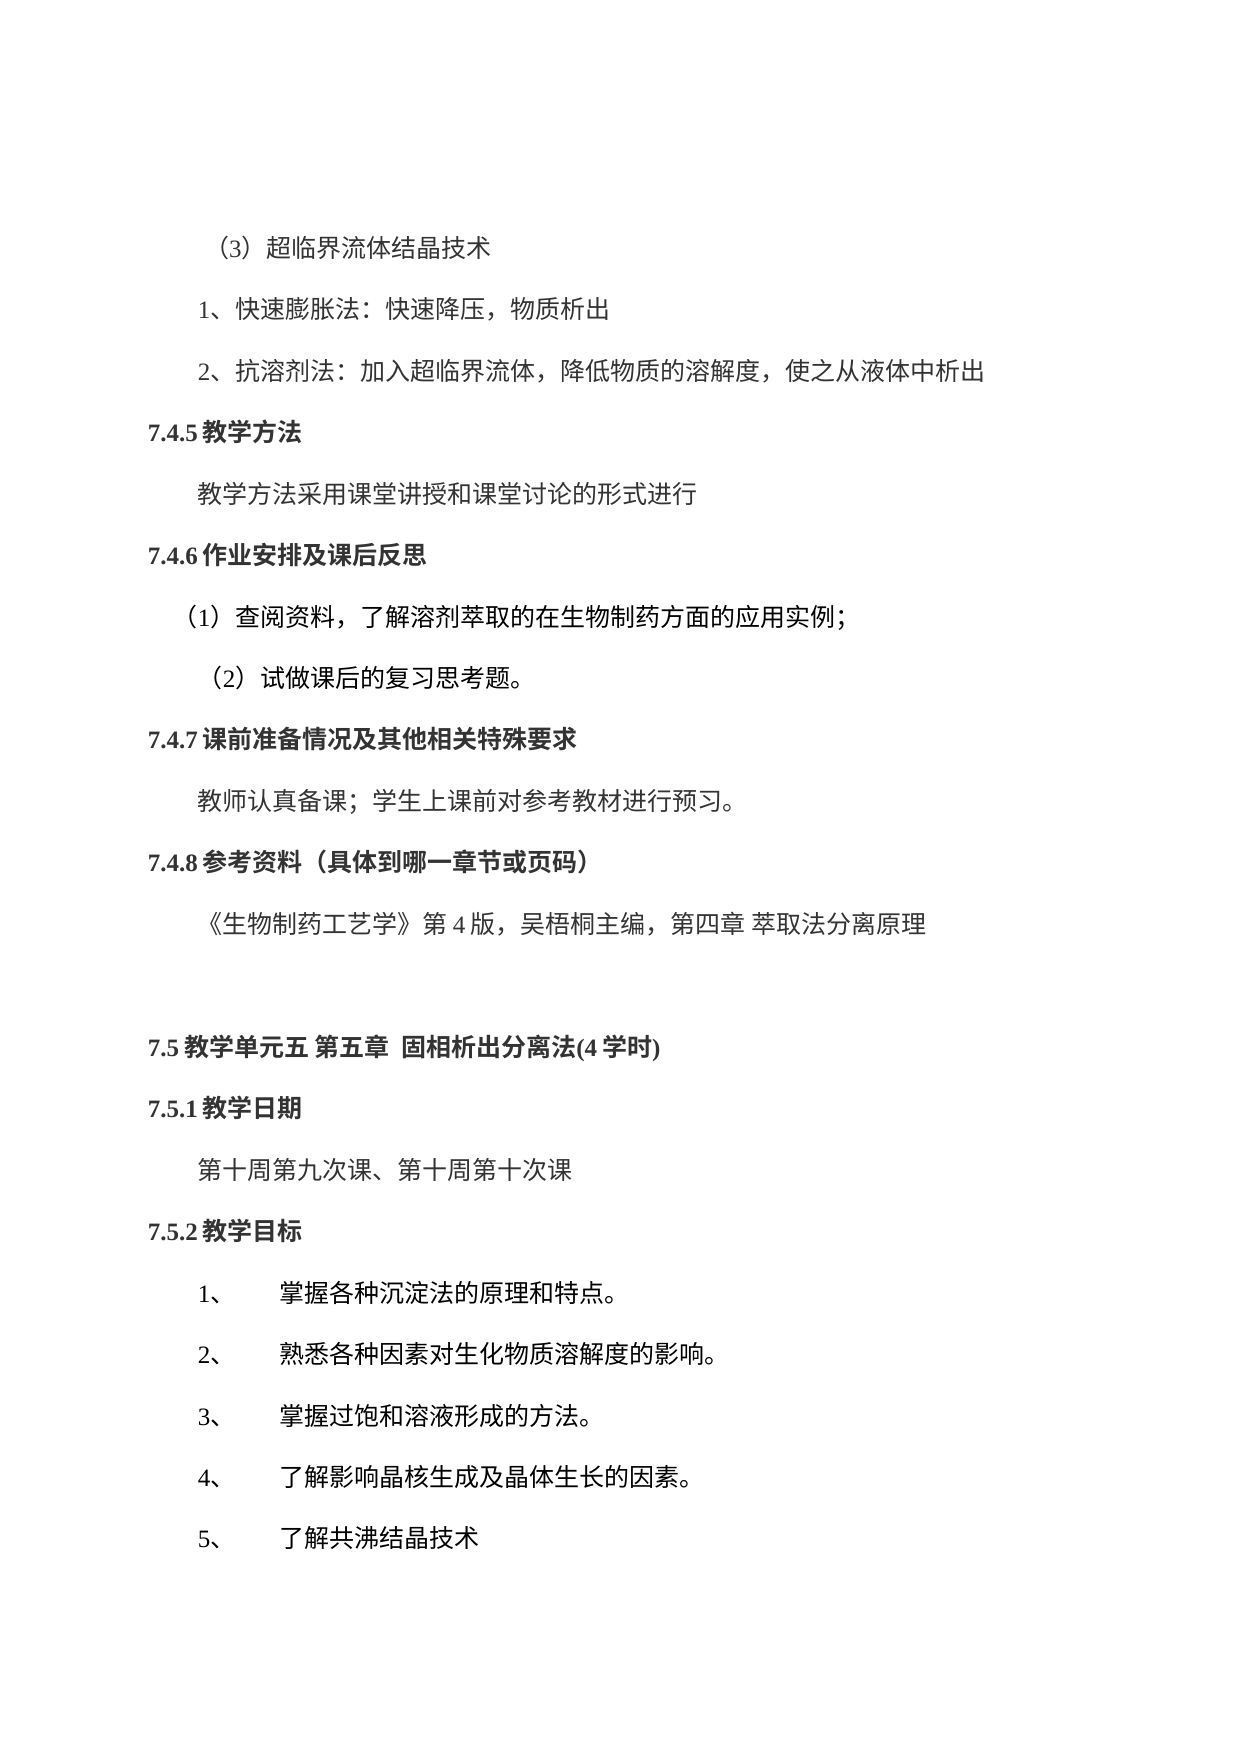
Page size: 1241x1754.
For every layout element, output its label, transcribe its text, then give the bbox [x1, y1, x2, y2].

text （1）查阅资料，了解溶剂萃取的在生物制药方面的应用实例； [148, 584, 1092, 646]
text 2、 熟悉各种因素对生化物质溶解度的影响。 [148, 1322, 1092, 1383]
text 7.5教学单元五 第五章 固相析出分离法(4学时) [148, 1015, 1092, 1076]
text 7.4.8参考资料（具体到哪一章节或页码） [148, 830, 1092, 892]
text 7.5.1教学日期 [148, 1076, 1092, 1138]
text 7.4.6作业安排及课后反思 [148, 523, 1092, 584]
text 1、 掌握各种沉淀法的原理和特点。 [148, 1261, 1092, 1322]
text 3、 掌握过饱和溶液形成的方法。 [148, 1383, 1092, 1445]
text 1、快速膨胀法：快速降压，物质析出 [148, 277, 1092, 339]
text （3）超临界流体结晶技术 [148, 216, 1092, 277]
text 《生物制药工艺学》第4版，吴梧桐主编，第四章 萃取法分离原理 [148, 892, 1092, 953]
text 教师认真备课；学生上课前对参考教材进行预习。 [148, 769, 1092, 830]
text 2、抗溶剂法：加入超临界流体，降低物质的溶解度，使之从液体中析出 [148, 339, 1092, 400]
text 5、 了解共沸结晶技术 [148, 1506, 1092, 1568]
text 教学方法采用课堂讲授和课堂讨论的形式进行 [148, 462, 1092, 523]
text 第十周第九次课、第十周第十次课 [148, 1138, 1092, 1199]
text 4、 了解影响晶核生成及晶体生长的因素。 [148, 1445, 1092, 1506]
text 7.5.2教学目标 [148, 1199, 1092, 1261]
text 7.4.5教学方法 [148, 400, 1092, 462]
text （2）试做课后的复习思考题。 [148, 646, 1092, 707]
text 7.4.7课前准备情况及其他相关特殊要求 [148, 707, 1092, 769]
